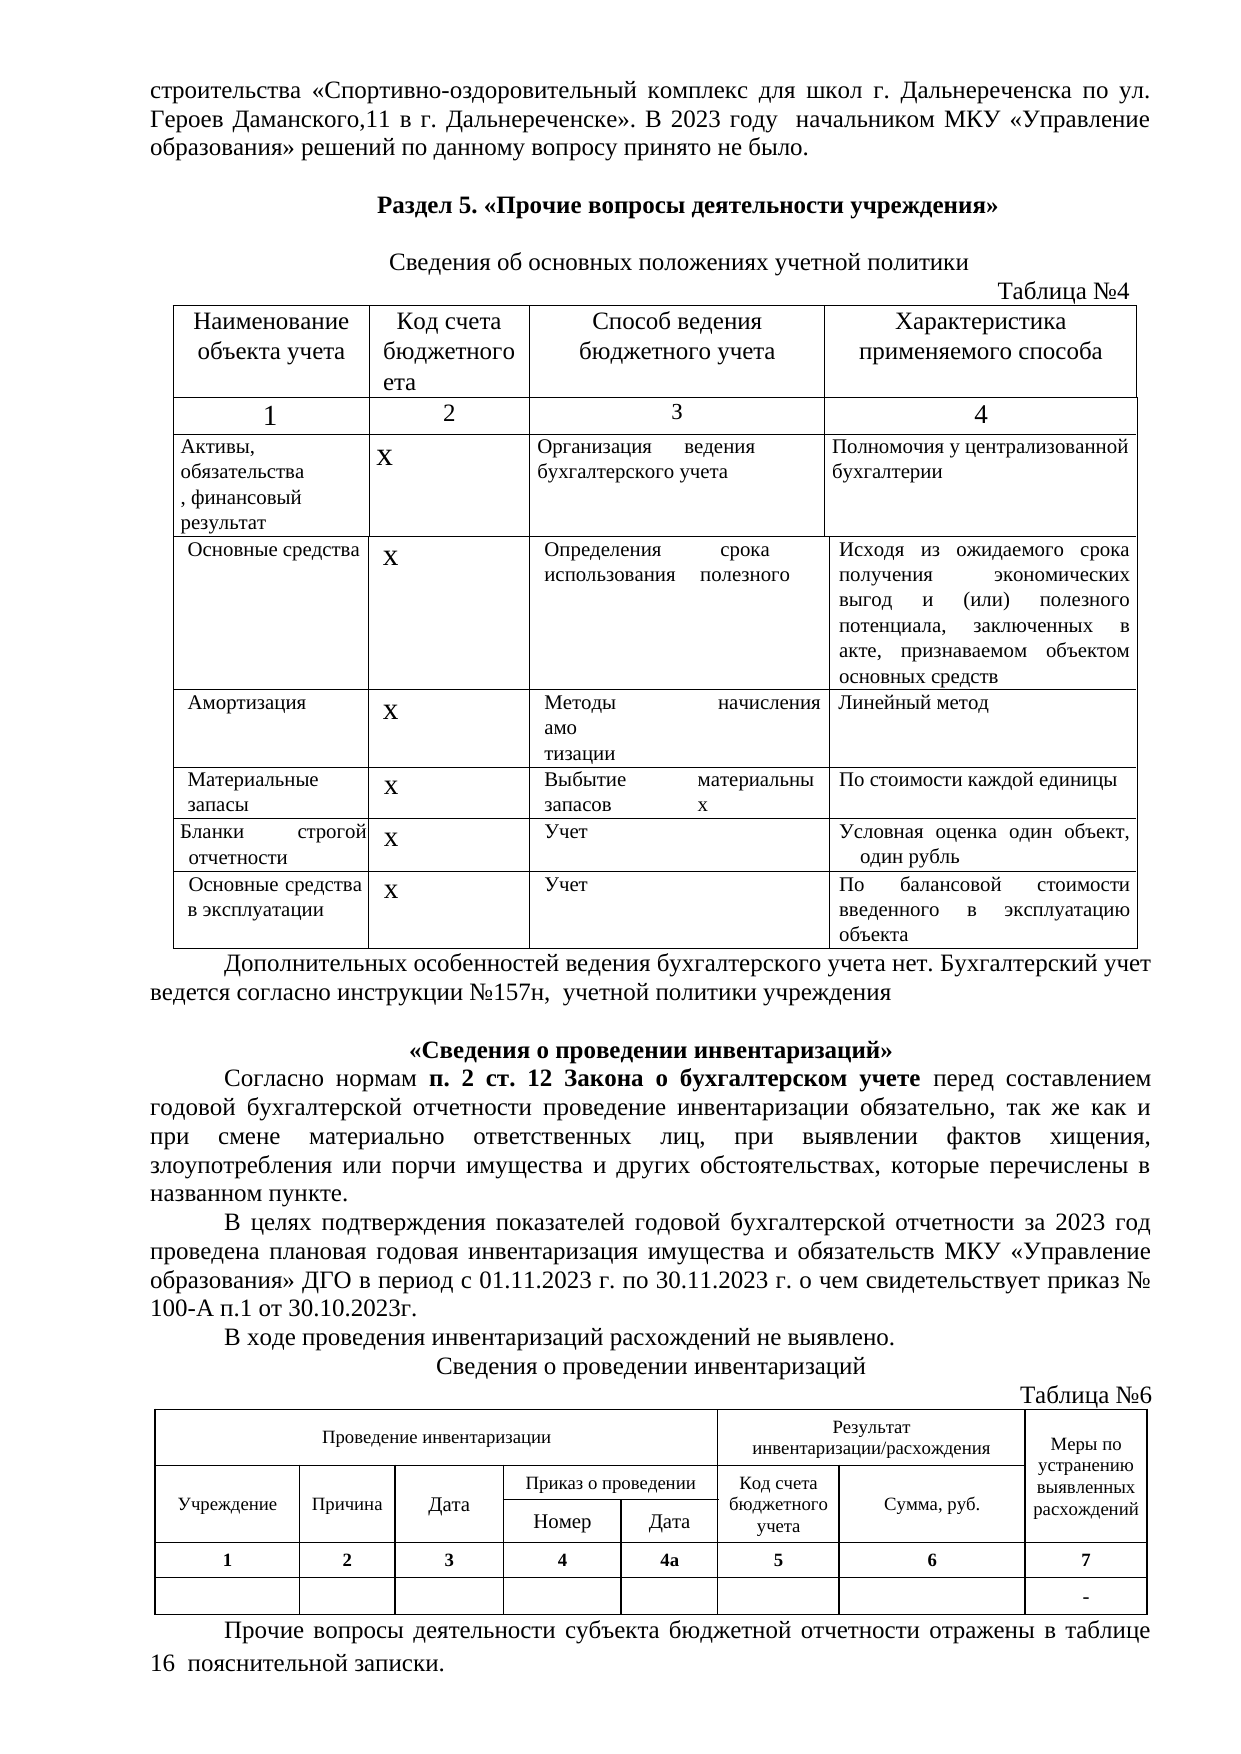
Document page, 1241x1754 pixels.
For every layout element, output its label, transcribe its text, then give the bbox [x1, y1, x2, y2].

table_header Проведение инвентаризации [156, 1410, 717, 1464]
table_cell 1 [156, 1543, 299, 1577]
table_cell Сумма, руб. [840, 1466, 1024, 1542]
table_cell х [370, 435, 529, 536]
table_cell [504, 1578, 620, 1614]
table_cell [156, 1578, 299, 1614]
text Прочие вопросы деятельности субъекта бюджетной отчетности отражены в таблице 16 пояснительной записки. [150, 1615, 1152, 1676]
table_header Меры по устранению выявленных расхождений [1026, 1410, 1146, 1542]
table_cell Код счета бюджетного учета [718, 1466, 838, 1542]
table_cell [690, 819, 829, 871]
table_cell [840, 1578, 1024, 1614]
table_cell 4а [622, 1543, 717, 1577]
table_cell Учет [530, 872, 829, 948]
text В целях подтверждения показателей годовой бухгалтерской отчетности за 2023 год проведена плановая годовая инвентаризация имущества и обязательств МКУ «Управление образования» ДГО в период с 01.11.2023 г. по 30.11.2023 г. о чем свидетельствует приказ № 100-А п.1 от 30.10.2023г. [150, 1207, 1152, 1322]
table_cell Причина [300, 1466, 394, 1542]
table_header Наименование объекта учета [174, 306, 369, 397]
table_cell - [1026, 1578, 1146, 1614]
text Дополнительных особенностей ведения бухгалтерского учета нет. Бухгалтерский учет ведется согласно инструкции №157н, учетной политики учреждения [150, 948, 1152, 1006]
table_cell 4 [504, 1543, 620, 1577]
table_cell [396, 1578, 503, 1614]
table_cell Выбытие запасов [530, 768, 690, 818]
table_header Характеристика применяемого способа [825, 306, 1136, 397]
table_header Способ ведения бюджетного учета [530, 306, 824, 397]
table_header Код счета бюджетного ета [370, 306, 529, 397]
table_cell Учет [530, 819, 690, 871]
table_cell Учреждение [156, 1466, 299, 1542]
text Сведения об основных положениях учетной политики [150, 247, 1152, 276]
table_cell х [369, 872, 529, 948]
table_cell Дата [622, 1500, 717, 1542]
table_cell Основные средства [174, 537, 368, 689]
table_cell 3 [396, 1543, 503, 1577]
table_cell 4 [825, 398, 1137, 433]
table_header Результат инвентаризации/расхождения [718, 1410, 1024, 1464]
table_cell Дата [396, 1466, 503, 1542]
table_cell Основные средства в эксплуатации [174, 872, 368, 948]
table_cell х [369, 768, 529, 818]
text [150, 75, 1152, 161]
table_cell Полномочия у централизованной бухгалтерии [825, 434, 1137, 536]
table_cell срока полезного [690, 537, 829, 689]
table_cell [300, 1578, 394, 1614]
table_cell По стоимости каждой единицы [830, 766, 1137, 818]
table_cell 2 [370, 398, 529, 433]
table_cell Организация ведения бухгалтерского учета [530, 435, 824, 536]
table_cell 1 [174, 398, 369, 433]
table_cell начисления [690, 690, 829, 766]
table_cell [718, 1578, 838, 1614]
table_cell 5 [718, 1543, 838, 1577]
table_cell З [530, 398, 824, 433]
table_cell По балансовой стоимости введенного в эксплуатацию объекта [830, 871, 1137, 948]
table_cell Приказ о проведении [504, 1466, 717, 1499]
table_cell Методы амо тизации [530, 690, 690, 766]
text Таблица №4 [150, 276, 1152, 305]
text Раздел 5. «Прочие вопросы деятельности учреждения» [150, 190, 1152, 219]
table_cell 6 [840, 1543, 1024, 1577]
text «Сведения о проведении инвентаризаций» [150, 1035, 1152, 1063]
table_cell 7 [1026, 1543, 1146, 1577]
table_cell Линейный метод [830, 689, 1137, 766]
table_cell Номер [504, 1500, 620, 1542]
text Сведения о проведении инвентаризаций [150, 1351, 1152, 1380]
table_cell Исходя из ожидаемого срока получения экономических выгод и (или) полезного потенциала, заключенных в акте, признаваемом объектом основных средств [830, 536, 1137, 689]
table_cell х [369, 537, 529, 689]
table_cell [622, 1578, 717, 1614]
text Таблица №6 [150, 1380, 1152, 1408]
table_cell Активы, обязательства, финансовый результат [174, 435, 369, 536]
table_cell х [369, 819, 529, 871]
table_cell Условная оценка один объект, один рубль [830, 818, 1137, 871]
table_cell Амортизация [174, 690, 368, 766]
table_cell Материальные запасы [174, 768, 368, 818]
table_cell х [369, 690, 529, 766]
table_cell материальных [690, 768, 829, 818]
table_cell Определения использования [530, 537, 690, 689]
table_cell 2 [300, 1543, 394, 1577]
text В ходе проведения инвентаризаций расхождений не выявлено. [150, 1322, 1152, 1351]
table_cell Бланки строгой отчетности [174, 819, 368, 871]
text Согласно нормам п. 2 ст. 12 Закона о бухгалтерском учете перед составлением годовой бухгалтерской отчетности проведение инвентаризации обязательно, так же как и при смене материально ответственных лиц, при выявлении фактов хищения, злоупотребления или порчи имущества и других обстоятельствах, которые перечислены в названном пункте. [150, 1063, 1152, 1207]
